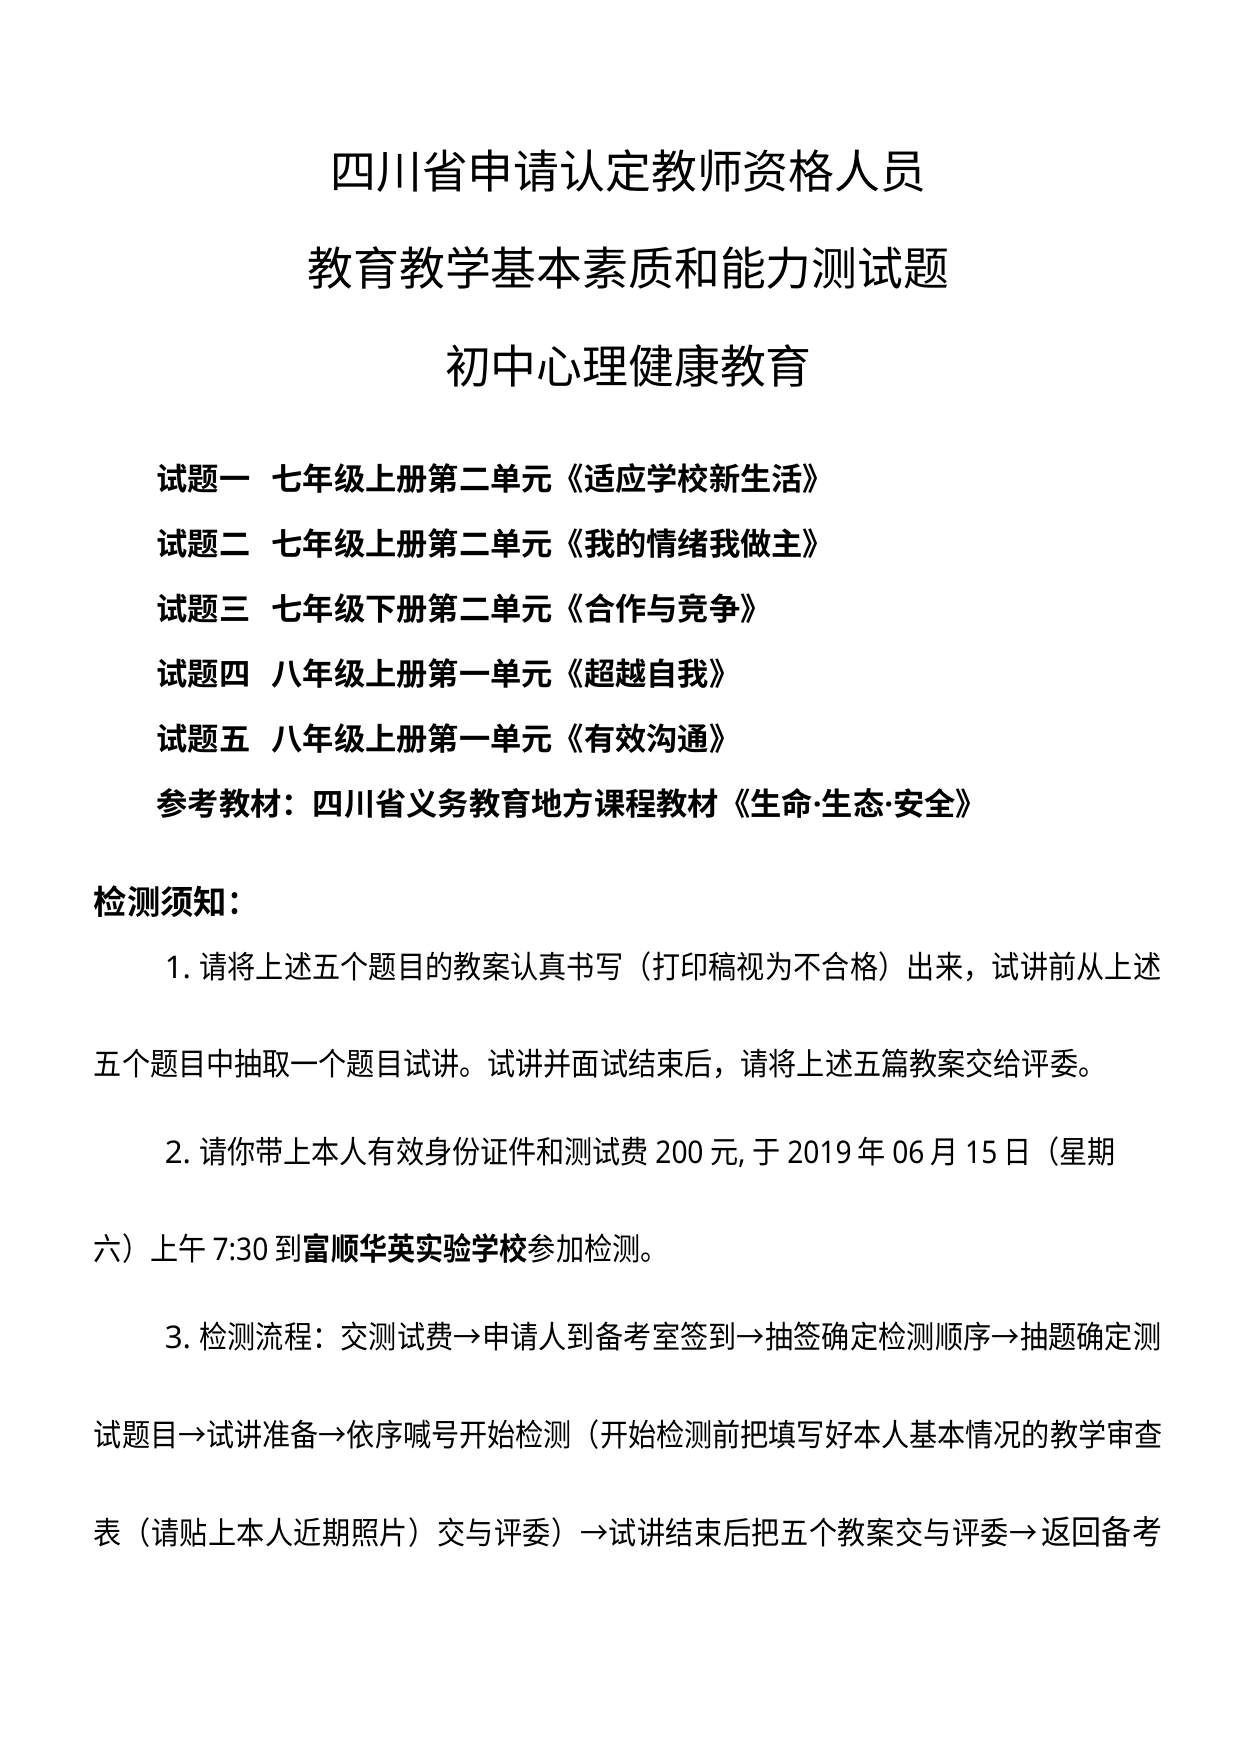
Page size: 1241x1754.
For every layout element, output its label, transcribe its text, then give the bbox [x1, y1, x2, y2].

text 试题二 七年级上册第二单元《我的情绪我做主》 [94, 509, 1162, 574]
text 试题四 八年级上册第一单元《超越自我》 [94, 639, 1162, 704]
text 检测须知： [94, 867, 1162, 932]
list 请将上述五个题目的教案认真书写（打印稿视为不合格）出来，试讲前从上述五个题目中抽取一个题目试讲。试讲并面试结束后，请将上述五篇教案交给评委。 [94, 932, 1162, 1094]
text 试题五 八年级上册第一单元《有效沟通》 [94, 704, 1162, 769]
list 请你带上本人有效身份证件和测试费200元, 于2019年06月15日（星期六）上午7:30到富顺华英实验学校参加检测。 [94, 1117, 1162, 1280]
text 四川省申请认定教师资格人员 [94, 119, 1162, 217]
text 试题三 七年级下册第二单元《合作与竞争》 [94, 574, 1162, 639]
text 教育教学基本素质和能力测试题 [94, 217, 1162, 314]
text 参考教材：四川省义务教育地方课程教材《生命·生态·安全》 [94, 769, 1162, 834]
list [94, 1302, 1162, 1562]
text 试题一 七年级上册第二单元《适应学校新生活》 [94, 444, 1162, 509]
text 初中心理健康教育 [94, 314, 1162, 412]
